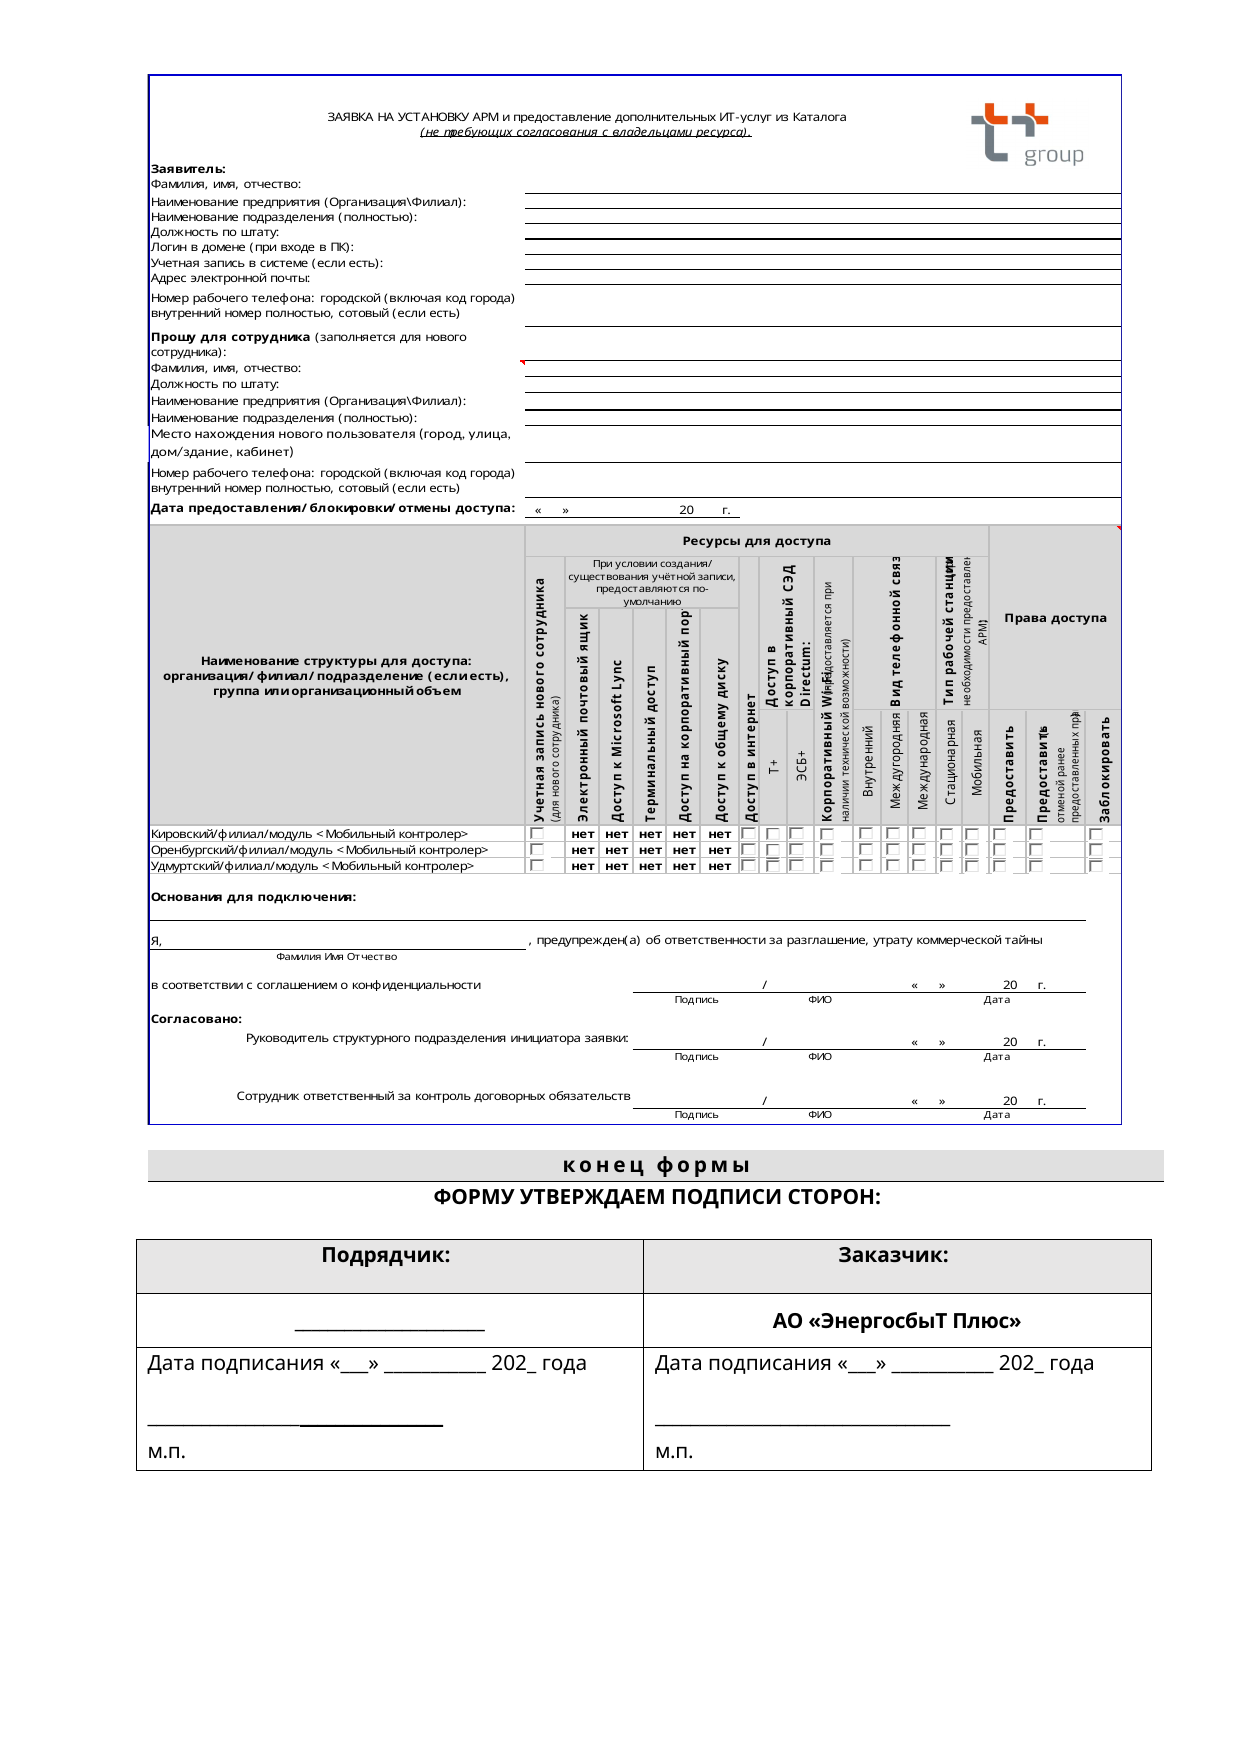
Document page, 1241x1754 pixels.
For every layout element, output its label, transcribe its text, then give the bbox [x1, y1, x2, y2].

table_cell Дата подписания «___» ___________ 202_ года _________________________________ м.п. [644, 1348, 1151, 1470]
table_cell _______________________ [137, 1294, 643, 1347]
table_cell АО «ЭнергосбыТ Плюс» [644, 1294, 1151, 1347]
text конец формы [148, 1150, 1164, 1181]
text ФОРМУ УТВЕРЖДАЕМ ПОДПИСИ СТОРОН: [148, 1182, 1167, 1210]
table_cell Дата подписания «___» ___________ 202_ года _________________________________ м.п. [137, 1348, 643, 1470]
table_header Заказчик: [644, 1240, 1151, 1293]
table_header Подрядчик: [137, 1240, 643, 1293]
